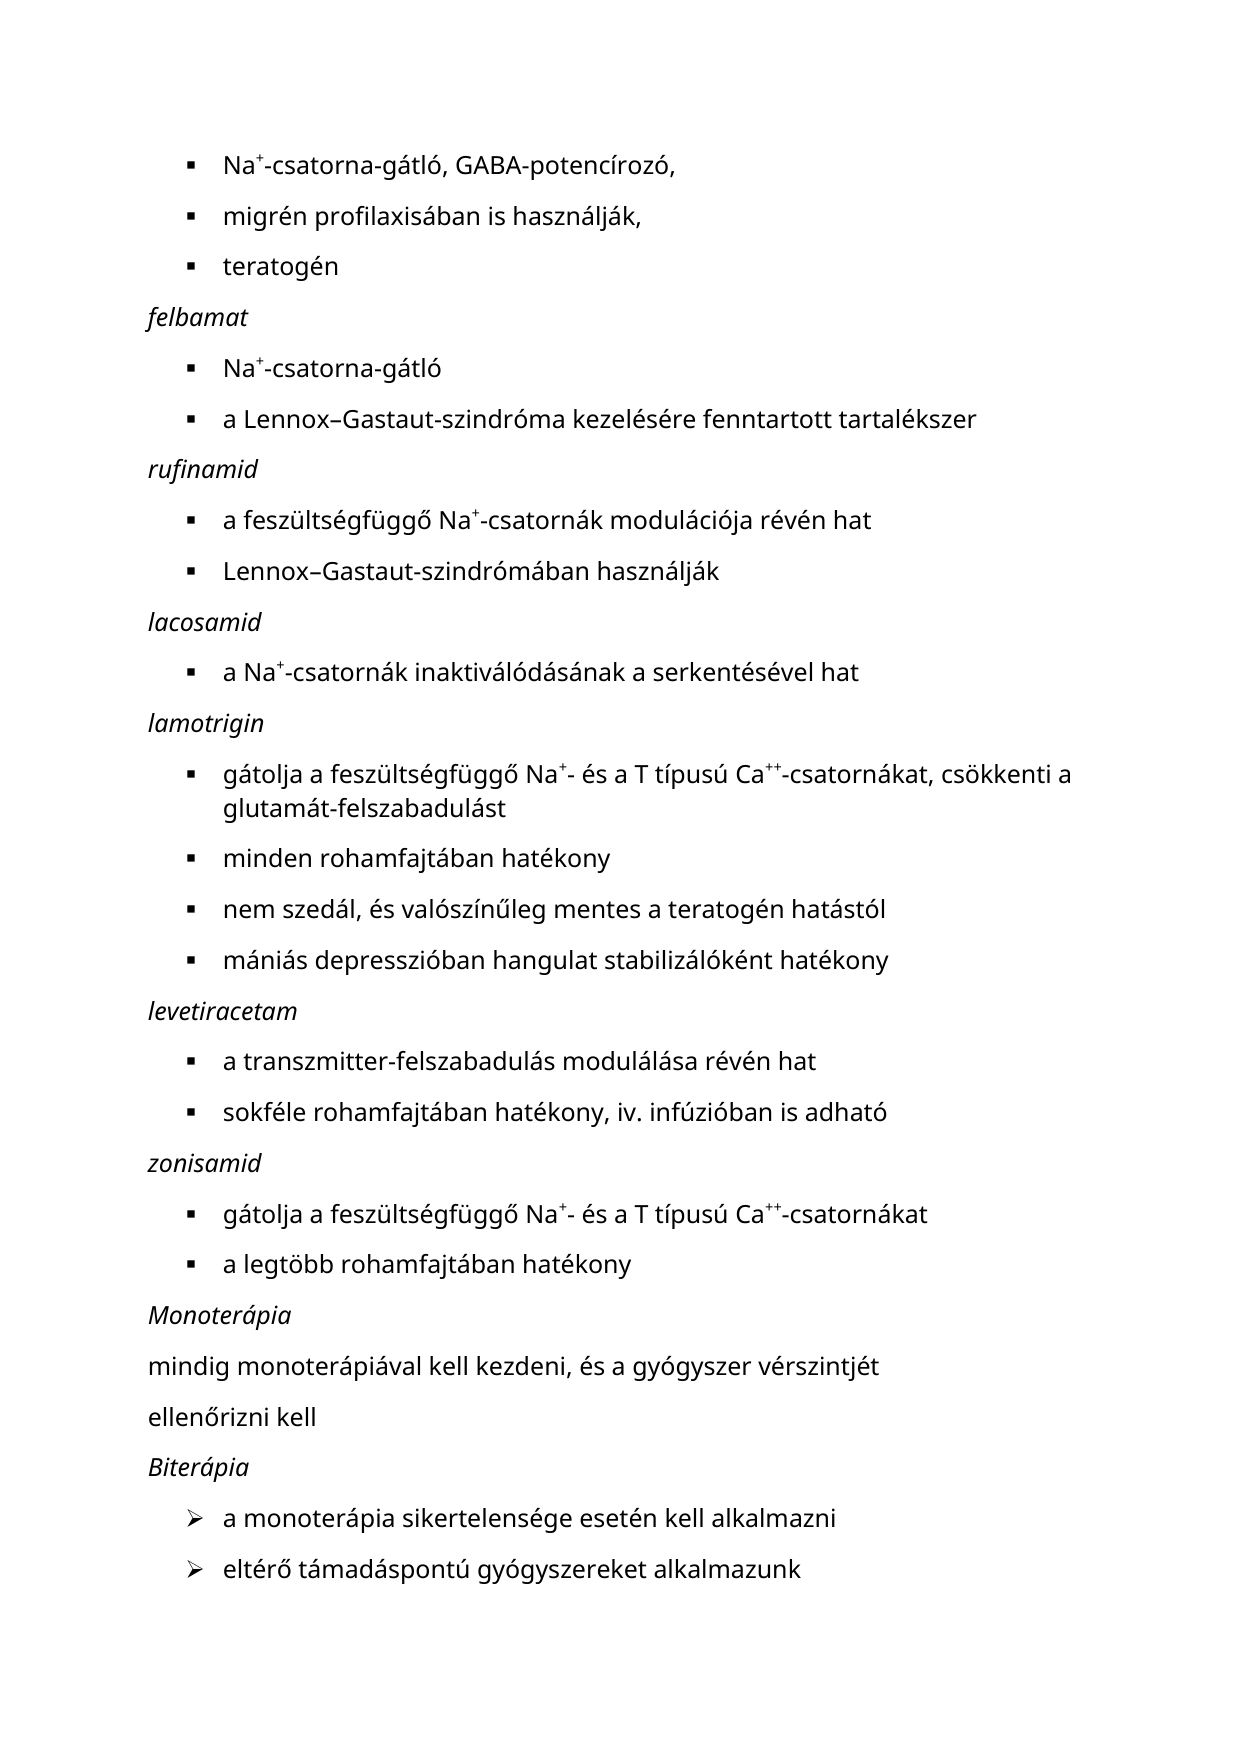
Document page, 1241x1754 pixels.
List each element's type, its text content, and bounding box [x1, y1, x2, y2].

list sokféle rohamfajtában hatékony, iv. infúzióban is adható [185, 1095, 1093, 1129]
text lacosamid [148, 604, 1093, 638]
text felbamat [148, 300, 1093, 334]
list minden rohamfajtában hatékony [185, 841, 1093, 875]
list a Na+-csatornák inaktiválódásának a serkentésével hat [185, 655, 1093, 689]
text Monoterápia [148, 1298, 1093, 1332]
list gátolja a feszültségfüggő Na+- és a T típusú Ca++-csatornákat, csökkenti a glutamát-felszabadulást [185, 756, 1093, 824]
list a Lennox–Gastaut-szindróma kezelésére fenntartott tartalékszer [185, 401, 1093, 435]
text levetiracetam [148, 993, 1093, 1027]
list a monoterápia sikertelensége esetén kell alkalmazni [185, 1501, 1093, 1535]
list a transzmitter-felszabadulás modulálása révén hat [185, 1044, 1093, 1078]
list eltérő támadáspontú gyógyszereket alkalmazunk [185, 1551, 1093, 1585]
list mániás depresszióban hangulat stabilizálóként hatékony [185, 943, 1093, 977]
text rufinamid [148, 452, 1093, 486]
list teratogén [185, 249, 1093, 283]
text zonisamid [148, 1146, 1093, 1179]
list gátolja a feszültségfüggő Na+- és a T típusú Ca++-csatornákat [185, 1196, 1093, 1230]
list a legtöbb rohamfajtában hatékony [185, 1247, 1093, 1281]
text ellenőrizni kell [148, 1399, 1093, 1433]
text mindig monoterápiával kell kezdeni, és a gyógyszer vérszintjét [148, 1348, 1093, 1382]
text Biterápia [148, 1450, 1093, 1484]
list Na+-csatorna-gátló [185, 351, 1093, 384]
list migrén profilaxisában is használják, [185, 198, 1093, 232]
list nem szedál, és valószínűleg mentes a teratogén hatástól [185, 892, 1093, 926]
list Na+-csatorna-gátló, GABA-potencírozó, [185, 148, 1093, 182]
list Lennox–Gastaut-szindrómában használják [185, 553, 1093, 587]
list a feszültségfüggő Na+-csatornák modulációja révén hat [185, 503, 1093, 537]
text lamotrigin [148, 706, 1093, 740]
